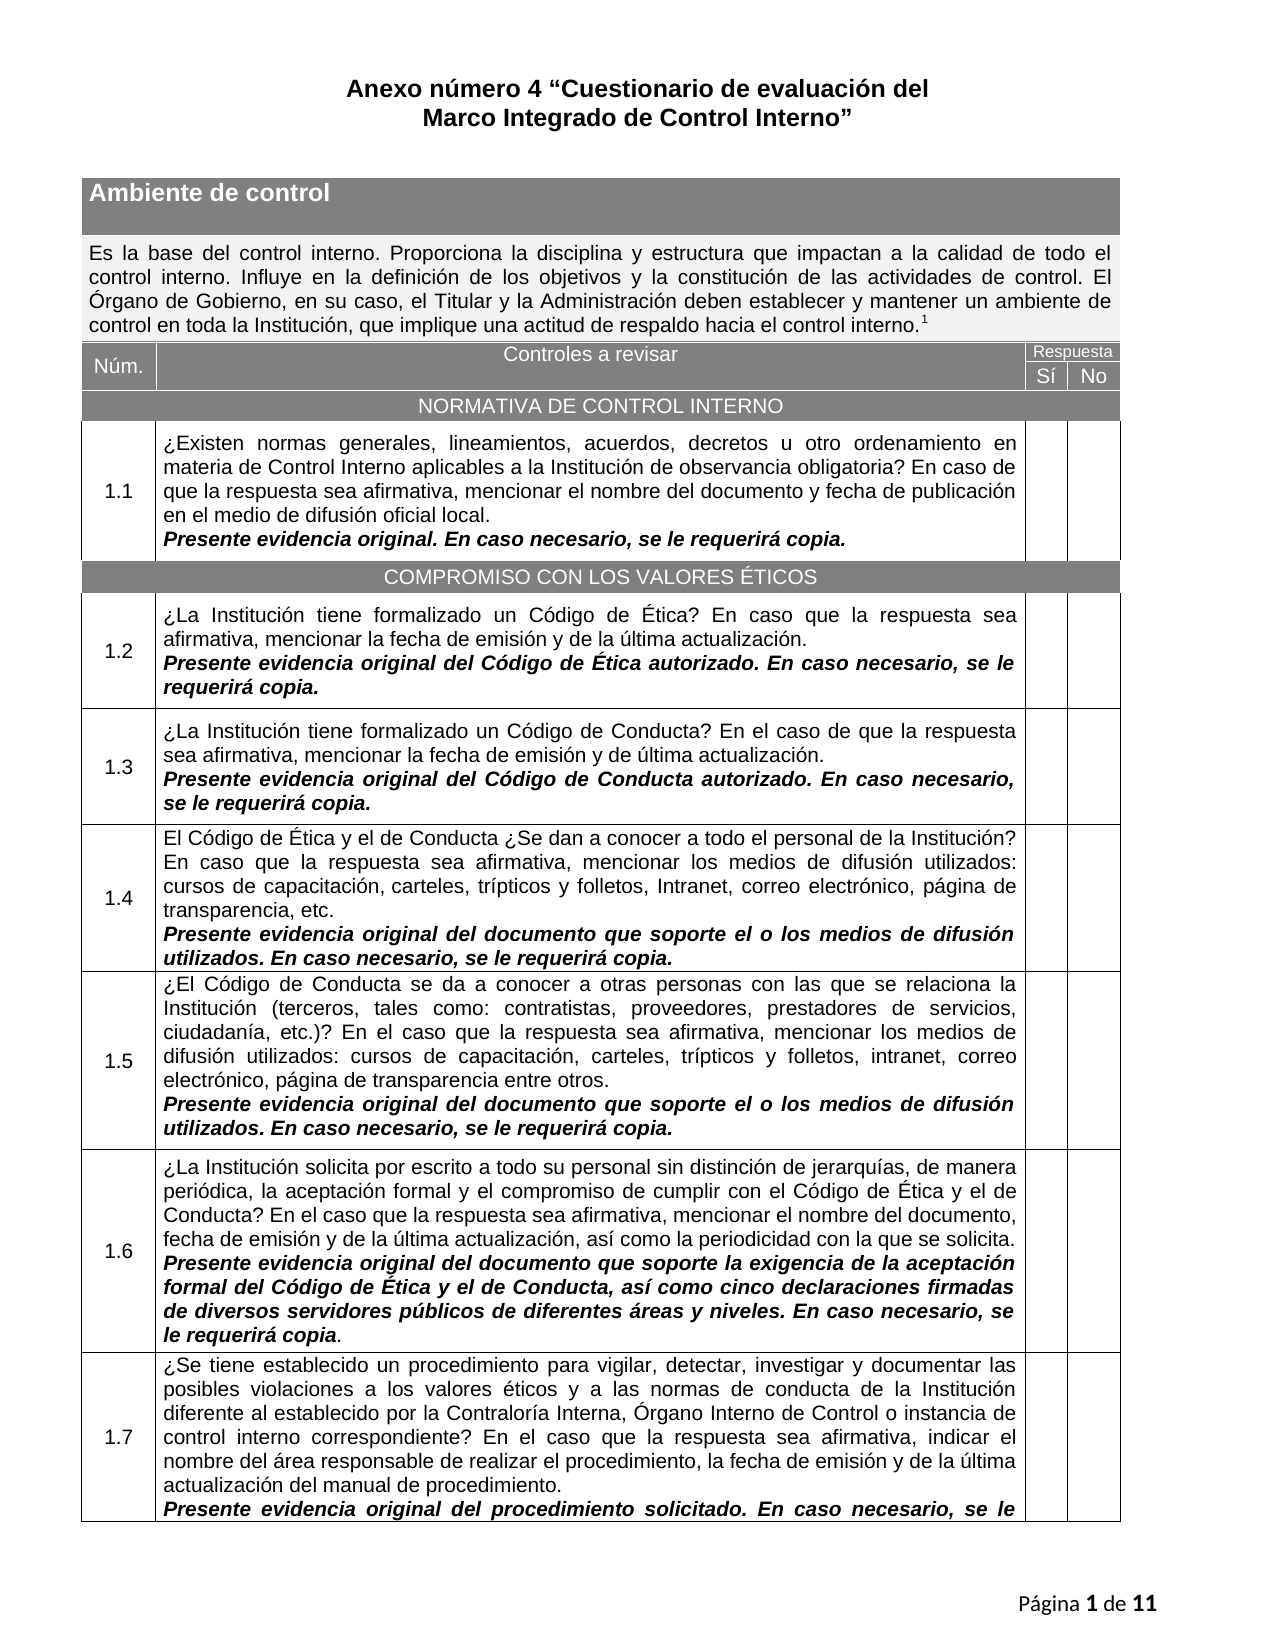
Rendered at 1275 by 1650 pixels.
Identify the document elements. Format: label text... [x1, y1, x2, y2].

table_cell [1026, 825, 1067, 971]
table_cell COMPROMISO CON LOS VALORES ÉTICOS [82, 561, 1120, 593]
table_cell No [1068, 362, 1120, 390]
table_cell [1068, 422, 1120, 560]
table_cell [1068, 1150, 1120, 1352]
table_cell [1026, 709, 1067, 824]
table_cell 1.2 [82, 594, 155, 708]
table_cell [1026, 594, 1067, 708]
table_cell NORMATIVA DE CONTROL INTERNO [82, 391, 1120, 421]
table_cell 1.1 [82, 422, 155, 560]
table_cell Respuesta [1026, 343, 1120, 361]
table_cell Núm. [82, 343, 156, 390]
table_cell [1026, 422, 1067, 560]
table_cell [156, 1353, 1025, 1521]
table_cell [1068, 1353, 1120, 1521]
table_cell ¿La Institución solicita por escrito a todo su personal sin distinción de jerarquías, de manera periódica, la aceptación formal y el compromiso de cumplir con el Código de Ética y el de Conducta? En el caso que la respuesta sea afirmativa, mencionar el nombre del documento, fecha de emisión y de la última actualización, así como la periodicidad con la que se solicita. Presente evidencia original del documento que soporte la exigencia de la aceptación formal del Código de Ética y el de Conducta, así como cinco declaraciones firmadas de diversos servidores públicos de diferentes áreas y niveles. En caso necesario, se le requerirá copia. [156, 1150, 1025, 1352]
table_cell [1026, 972, 1067, 1148]
table_cell [1068, 825, 1120, 971]
table_cell Controles a revisar [157, 343, 1025, 390]
table_cell 1.4 [82, 825, 155, 971]
table_cell ¿El Código de Conducta se da a conocer a otras personas con las que se relaciona la Institución (terceros, tales como: contratistas, proveedores, prestadores de servicios, ciudadanía, etc.)? En el caso que la respuesta sea afirmativa, mencionar los medios de difusión utilizados: cursos de capacitación, carteles, trípticos y folletos, intranet, correo electrónico, página de transparencia entre otros. Presente evidencia original del documento que soporte el o los medios de difusión utilizados. En caso necesario, se le requerirá copia. [156, 972, 1025, 1148]
table_header Ambiente de control [82, 178, 1120, 235]
table_cell Es la base del control interno. Proporciona la disciplina y estructura que impactan a la calidad de todo el control interno. Influye en la definición de los objetivos y la constitución de las actividades de control. El Órgano de Gobierno, en su caso, el Titular y la Administración deben establecer y mantener un ambiente de control en toda la Institución, que implique una actitud de respaldo hacia el control interno.1 [82, 236, 1120, 341]
table_cell 1.5 [82, 972, 155, 1148]
table_cell El Código de Ética y el de Conducta ¿Se dan a conocer a todo el personal de la Institución? En caso que la respuesta sea afirmativa, mencionar los medios de difusión utilizados: cursos de capacitación, carteles, trípticos y folletos, Intranet, correo electrónico, página de transparencia, etc. Presente evidencia original del documento que soporte el o los medios de difusión utilizados. En caso necesario, se le requerirá copia. [156, 825, 1025, 971]
table_cell ¿La Institución tiene formalizado un Código de Ética? En caso que la respuesta sea afirmativa, mencionar la fecha de emisión y de la última actualización. Presente evidencia original del Código de Ética autorizado. En caso necesario, se le requerirá copia. [156, 594, 1025, 708]
table_cell [1068, 594, 1120, 708]
table_cell [1068, 709, 1120, 824]
table_cell 1.3 [82, 709, 155, 824]
table_cell 1.7 [82, 1353, 155, 1521]
table_cell [1026, 1353, 1067, 1521]
table_cell 1.6 [82, 1150, 155, 1352]
table_cell [1026, 1150, 1067, 1352]
table_cell Sí [1026, 362, 1067, 390]
table_cell [1068, 972, 1120, 1148]
table_cell ¿La Institución tiene formalizado un Código de Conducta? En el caso de que la respuesta sea afirmativa, mencionar la fecha de emisión y de última actualización. Presente evidencia original del Código de Conducta autorizado. En caso necesario, se le requerirá copia. [156, 709, 1025, 824]
table_cell ¿Existen normas generales, lineamientos, acuerdos, decretos u otro ordenamiento en materia de Control Interno aplicables a la Institución de observancia obligatoria? En caso de que la respuesta sea afirmativa, mencionar el nombre del documento y fecha de publicación en el medio de difusión oficial local. Presente evidencia original. En caso necesario, se le requerirá copia. [156, 422, 1025, 560]
